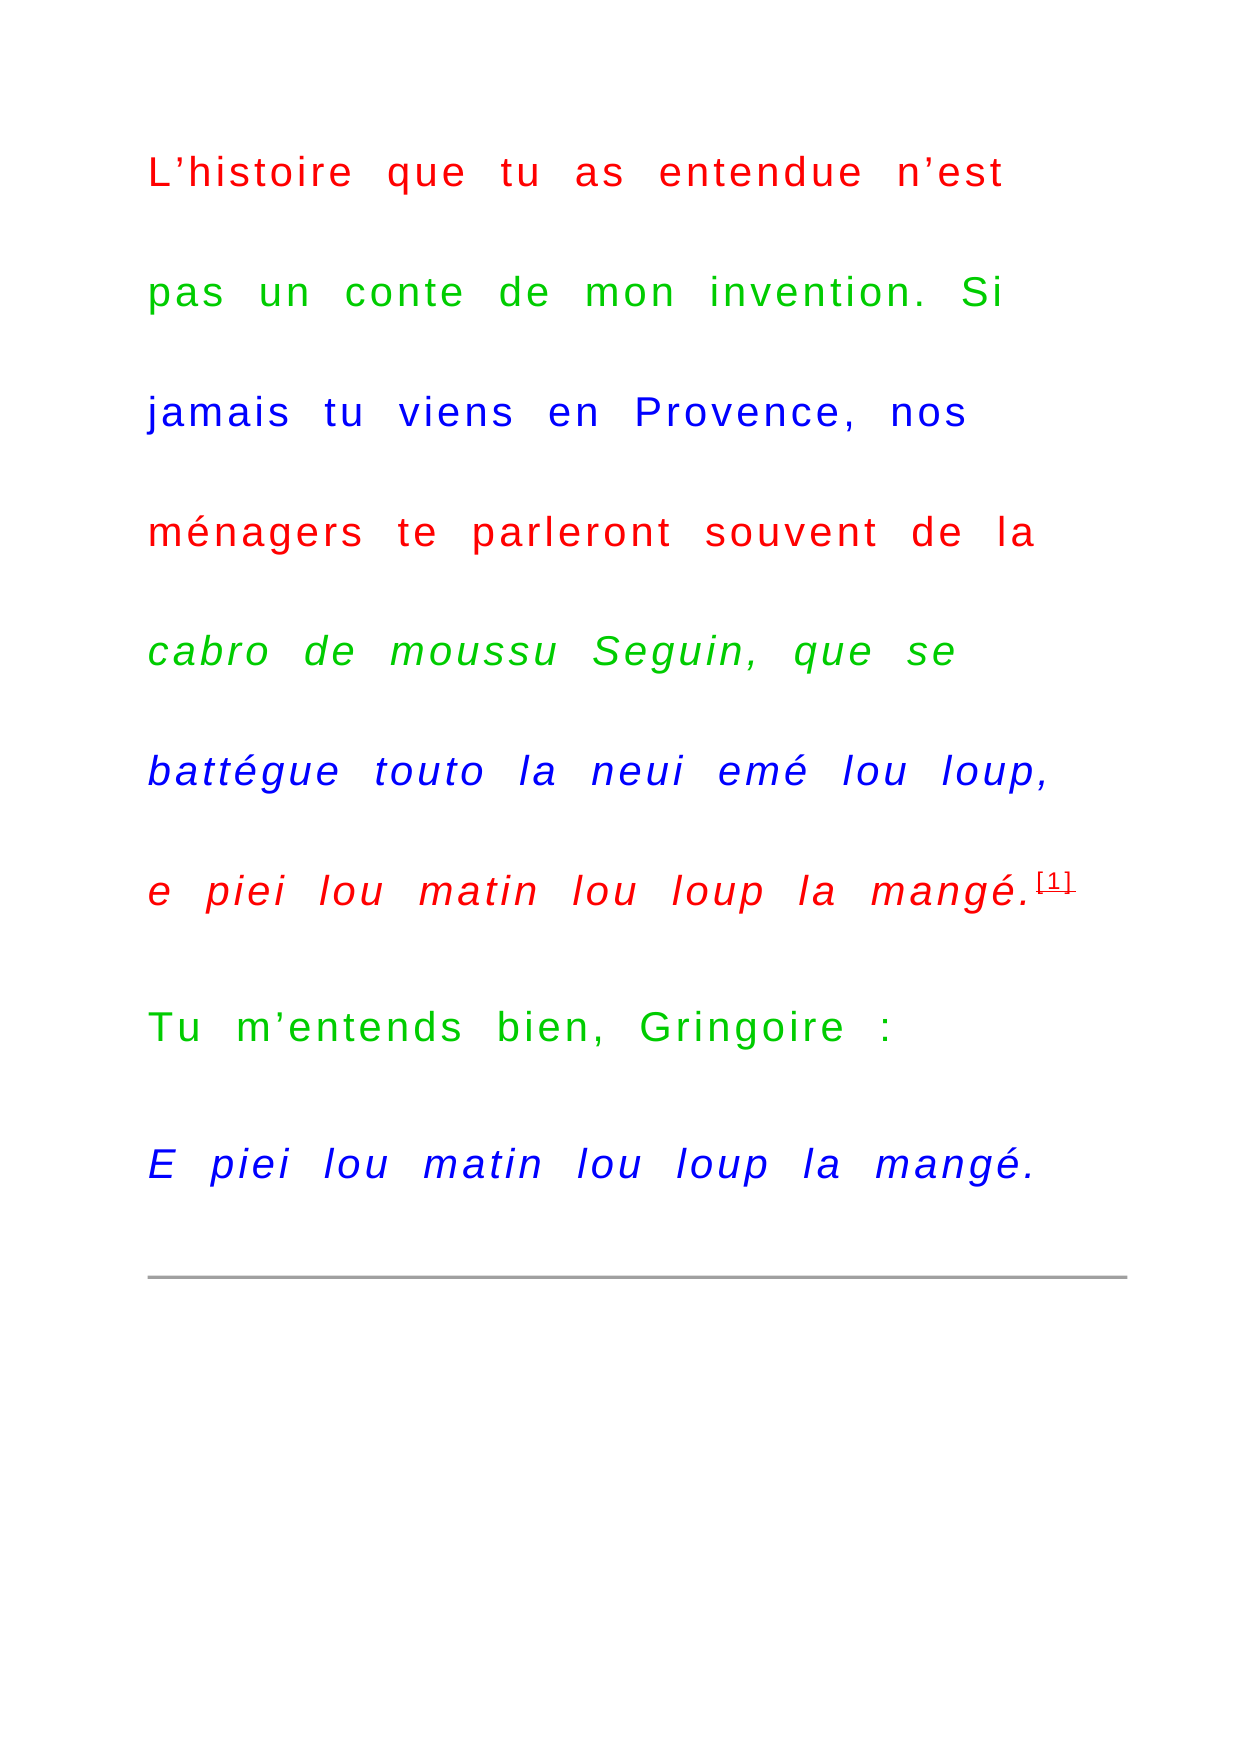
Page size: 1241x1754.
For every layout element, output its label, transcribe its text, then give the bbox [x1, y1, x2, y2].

text Tu m’entends bien, Gringoire : [148, 1003, 1093, 1051]
text L’histoire que tu as entendue n’est pas un conte de mon invention. Si jamais tu viens en Provence, nos ménagers te parleront souvent de la cabro de moussu Seguin, que se battégue touto la neui emé lou loup, e piei lou matin lou loup la mangé.[1] [148, 148, 1093, 914]
text E piei lou matin lou loup la mangé. [148, 1139, 1093, 1187]
